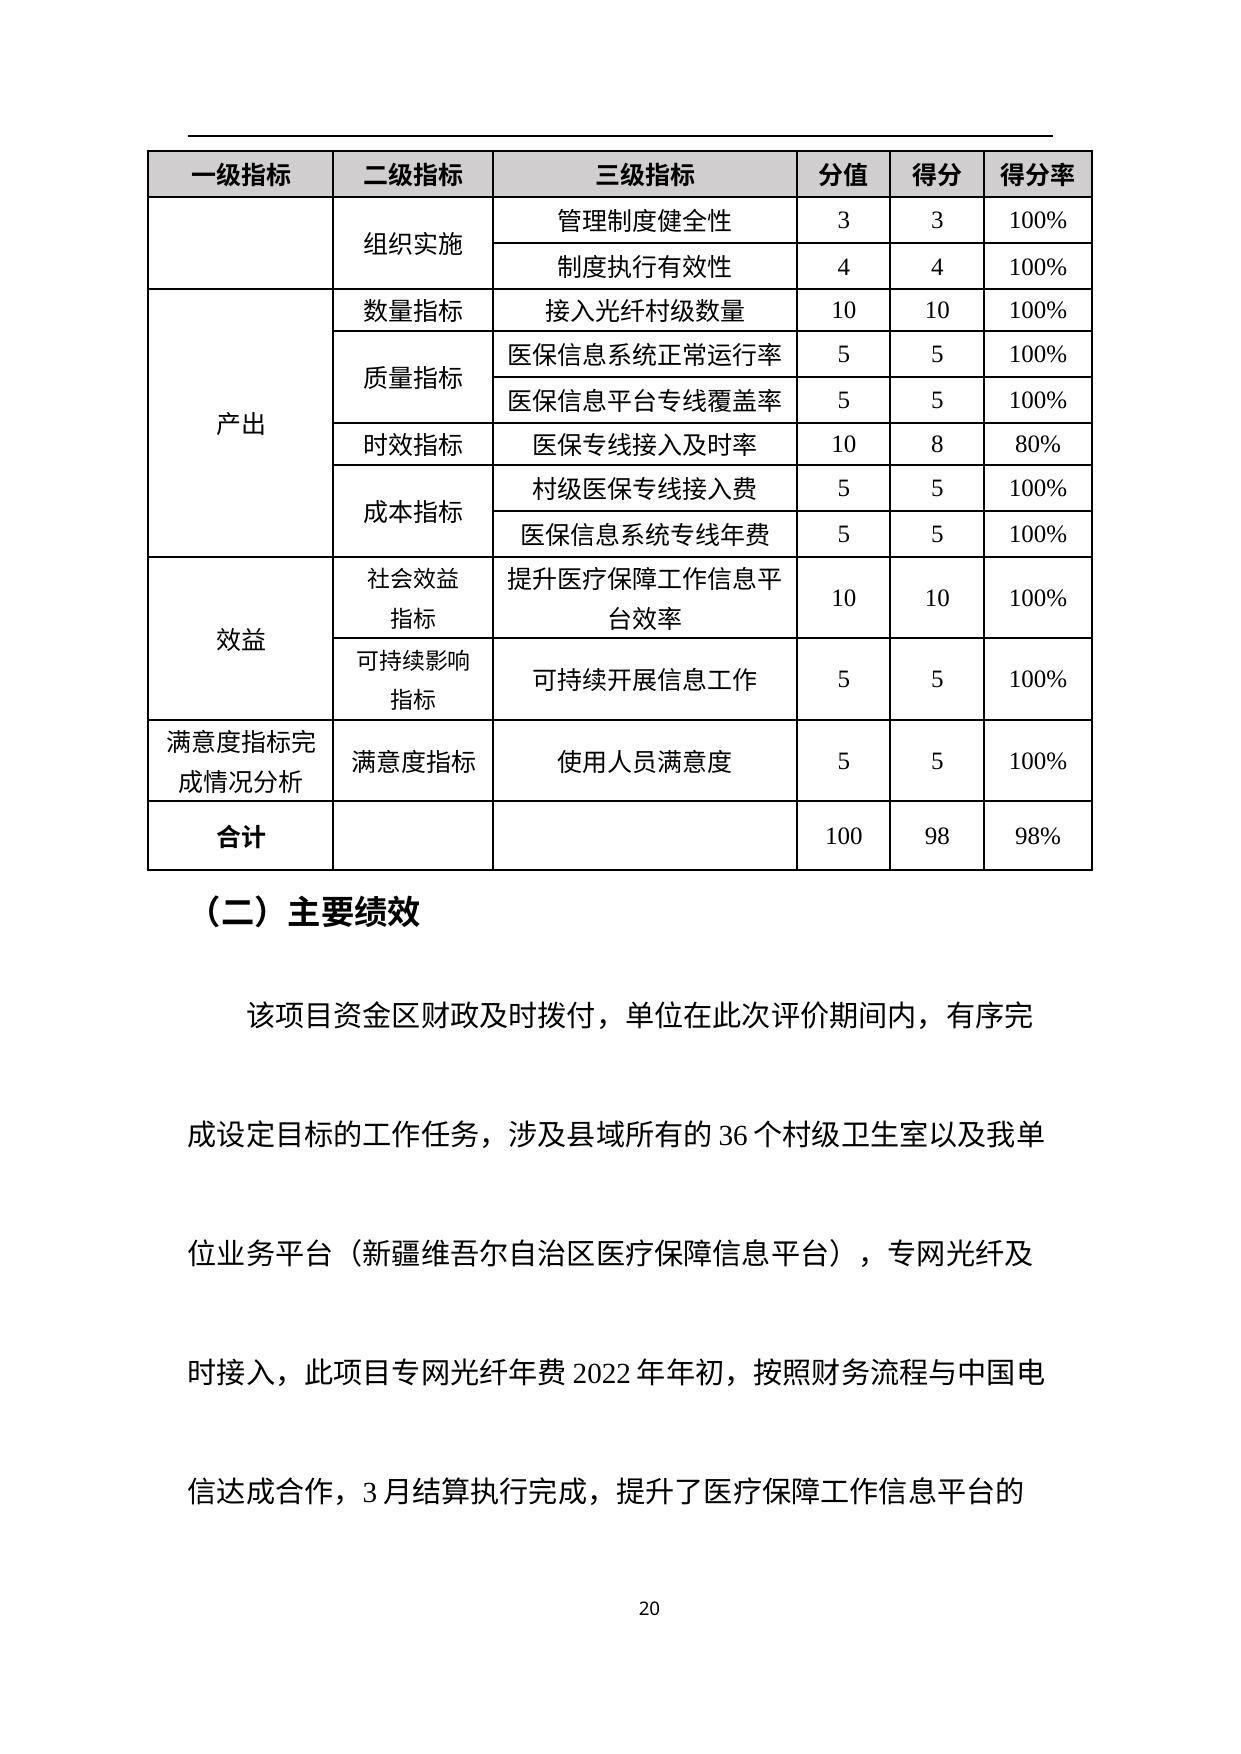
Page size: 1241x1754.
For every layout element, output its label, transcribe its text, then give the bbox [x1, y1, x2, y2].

table_cell 村级医保专线接入费 [494, 466, 796, 510]
table_cell 100% [985, 332, 1091, 376]
table_cell 5 [891, 466, 983, 510]
table_cell 管理制度健全性 [494, 198, 796, 242]
table_cell [334, 802, 492, 868]
table_cell 成本指标 [334, 466, 492, 556]
table_cell 接入光纤村级数量 [494, 290, 796, 330]
table_cell 100 [798, 802, 889, 868]
table_cell 100% [985, 244, 1091, 288]
table_cell 组织实施 [334, 198, 492, 288]
table_header 一级指标 [149, 152, 332, 196]
table_cell 5 [891, 639, 983, 719]
table_cell 制度执行有效性 [494, 244, 796, 288]
table_cell 100% [985, 639, 1091, 719]
table_cell 4 [891, 244, 983, 288]
table_cell 满意度指标 [334, 721, 492, 800]
table_cell 3 [798, 198, 889, 242]
table_cell [494, 802, 796, 868]
table_cell 可持续影响指标 [334, 639, 492, 719]
table_cell 时效指标 [334, 424, 492, 464]
table_header 得分 [891, 152, 983, 196]
table_cell 80% [985, 424, 1091, 464]
table_cell 社会效益 指标 [334, 558, 492, 637]
table_cell 100% [985, 512, 1091, 556]
table_header 得分率 [985, 152, 1091, 196]
table_cell 效益 [149, 558, 332, 719]
table_cell 5 [798, 639, 889, 719]
table_cell 98% [985, 802, 1091, 868]
table_cell 98 [891, 802, 983, 868]
table_cell 5 [798, 378, 889, 422]
table_cell 100% [985, 378, 1091, 422]
table_cell 10 [798, 290, 889, 330]
table_cell 100% [985, 290, 1091, 330]
table_cell 5 [798, 512, 889, 556]
table_cell 使用人员满意度 [494, 721, 796, 800]
table_cell 5 [798, 332, 889, 376]
table_cell 医保专线接入及时率 [494, 424, 796, 464]
table_cell 提升医疗保障工作信息平台效率 [494, 558, 796, 637]
table_cell 100% [985, 558, 1091, 637]
table_header 分值 [798, 152, 889, 196]
table_cell 合计 [149, 802, 332, 868]
table_cell 产出 [149, 290, 332, 556]
table_cell 5 [891, 378, 983, 422]
table_cell 4 [798, 244, 889, 288]
table_cell 3 [891, 198, 983, 242]
table_cell 10 [891, 290, 983, 330]
table_cell 5 [798, 721, 889, 800]
table_header 三级指标 [494, 152, 796, 196]
table_cell 100% [985, 198, 1091, 242]
table_cell 医保信息系统正常运行率 [494, 332, 796, 376]
table_cell 10 [798, 558, 889, 637]
table_cell 10 [891, 558, 983, 637]
table_header 二级指标 [334, 152, 492, 196]
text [187, 974, 1053, 1529]
table_cell 8 [891, 424, 983, 464]
table_cell 质量指标 [334, 332, 492, 422]
table_cell 5 [891, 721, 983, 800]
table_cell 医保信息系统专线年费 [494, 512, 796, 556]
table_cell 医保信息平台专线覆盖率 [494, 378, 796, 422]
table_cell 10 [798, 424, 889, 464]
subtitle （二）主要绩效 [187, 871, 1053, 950]
table_cell 数量指标 [334, 290, 492, 330]
table_cell 5 [891, 332, 983, 376]
table_cell 可持续开展信息工作 [494, 639, 796, 719]
table_cell 满意度指标完成情况分析 [149, 721, 332, 800]
table_cell 5 [798, 466, 889, 510]
table_cell 5 [891, 512, 983, 556]
table_cell 100% [985, 721, 1091, 800]
table_cell 100% [985, 466, 1091, 510]
